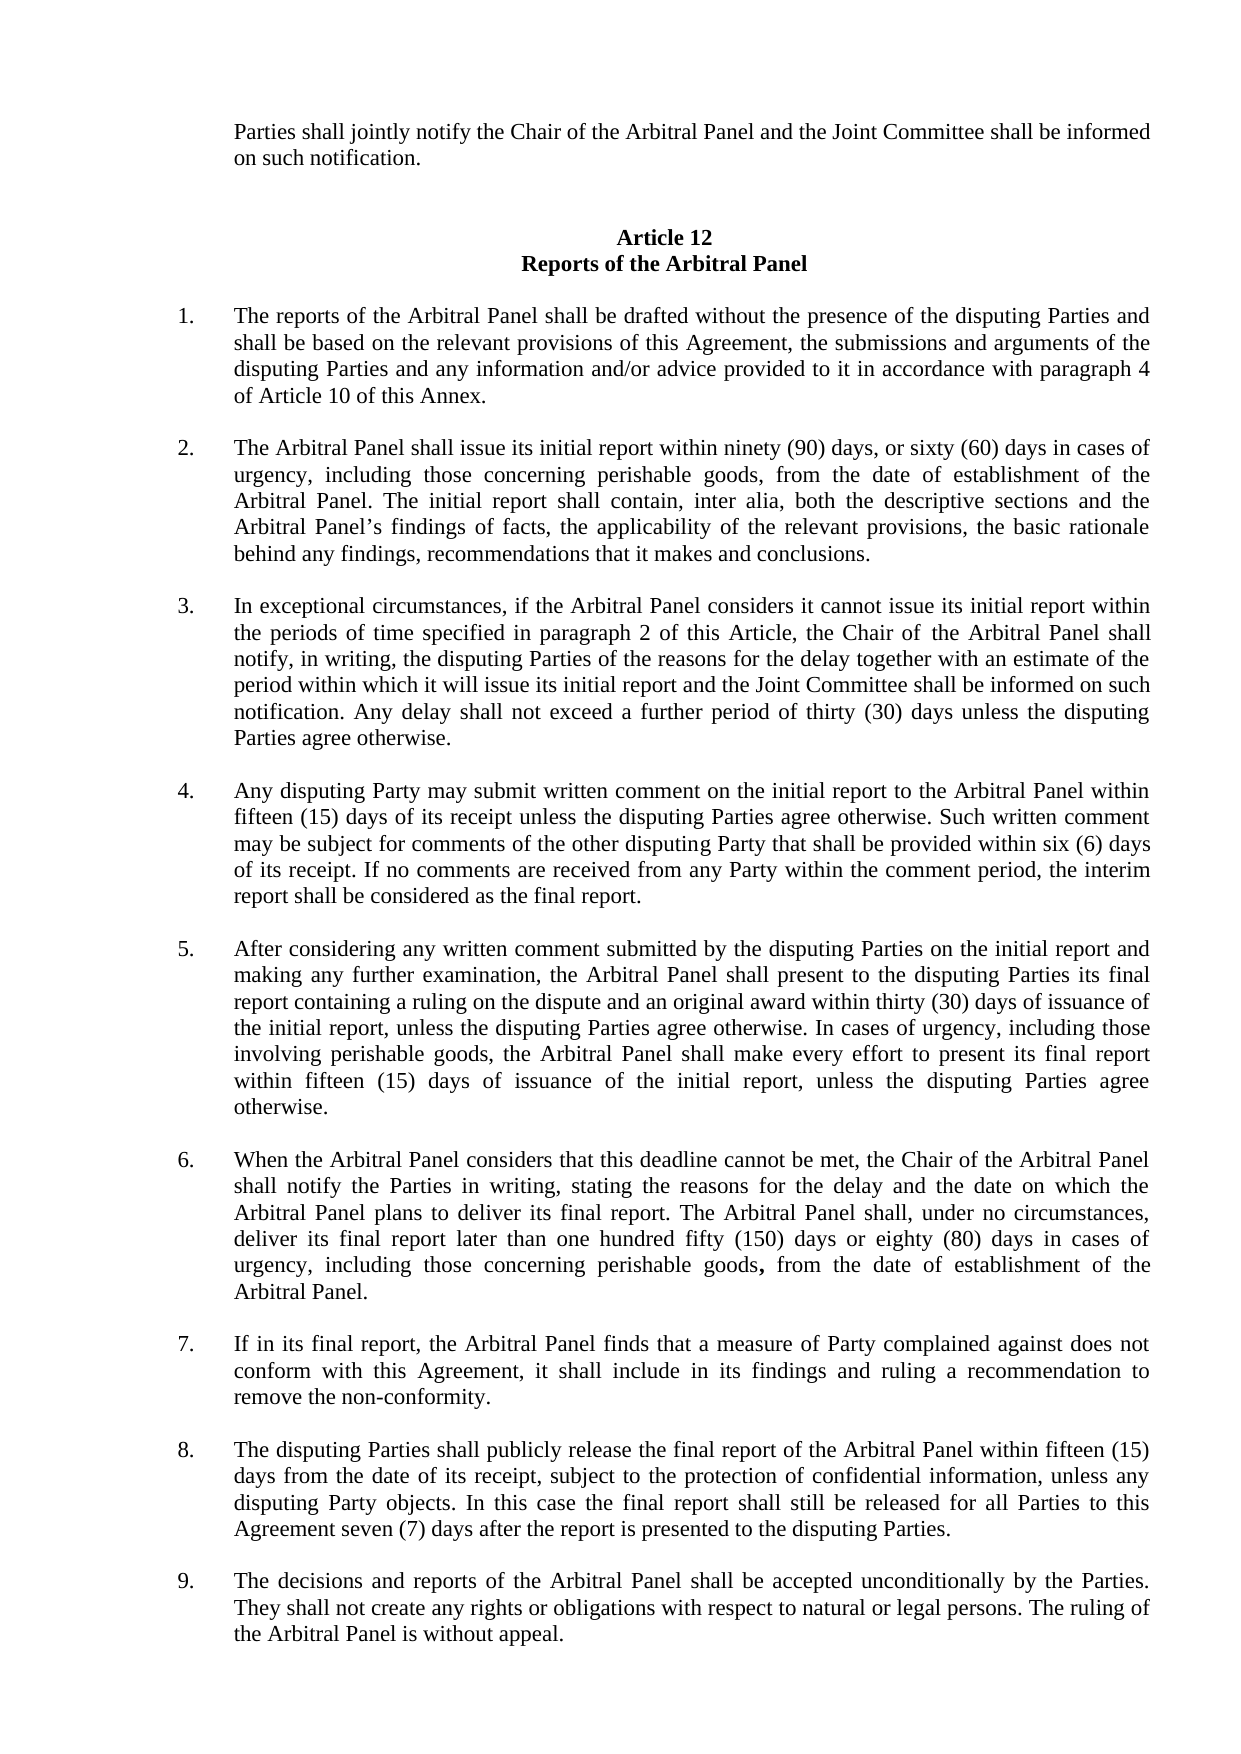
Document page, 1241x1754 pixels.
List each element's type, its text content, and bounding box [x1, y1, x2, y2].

list The disputing Parties shall publicly release the final report of the Arbitral Panel within fifteen (15) days from the date of its receipt, subject to the protection of confidential information, unless any disputing Party objects. In this case the final report shall still be released for all Parties to this Agreement seven (7) days after the report is presented to the disputing Parties. [177, 1436, 1152, 1541]
list The decisions and reports of the Arbitral Panel shall be accepted unconditionally by the Parties. They shall not create any rights or obligations with respect to natural or legal persons. The ruling of the Arbitral Panel is without appeal. [177, 1568, 1152, 1647]
list The reports of the Arbitral Panel shall be drafted without the presence of the disputing Parties and shall be based on the relevant provisions of this Agreement, the submissions and arguments of the disputing Parties and any information and/or advice provided to it in accordance with paragraph 4 of Article 10 of this Annex. [177, 303, 1152, 408]
list The Arbitral Panel shall issue its initial report within ninety (90) days, or sixty (60) days in cases of urgency, including those concerning perishable goods, from the date of establishment of the Arbitral Panel. The initial report shall contain, inter alia, both the descriptive sections and the Arbitral Panel’s findings of facts, the applicability of the relevant provisions, the basic rationale behind any findings, recommendations that it makes and conclusions. [177, 434, 1152, 566]
list If in its final report, the Arbitral Panel finds that a measure of Party complained against does not conform with this Agreement, it shall include in its findings and ruling a recommendation to remove the non-conformity. [177, 1330, 1152, 1409]
list Any disputing Party may submit written comment on the initial report to the Arbitral Panel within fifteen (15) days of its receipt unless the disputing Parties agree otherwise. Such written comment may be subject for comments of the other disputing Party that shall be provided within six (6) days of its receipt. If no comments are received from any Party within the comment period, the interim report shall be considered as the final report. [177, 777, 1152, 909]
list In exceptional circumstances, if the Arbitral Panel considers it cannot issue its initial report within the periods of time specified in paragraph 2 of this Article, the Chair of the Arbitral Panel shall notify, in writing, the disputing Parties of the reasons for the delay together with an estimate of the period within which it will issue its initial report and the Joint Committee shall be informed on such notification. Any delay shall not exceed a further period of thirty (30) days unless the disputing Parties agree otherwise. [177, 592, 1152, 751]
text Reports of the Arbitral Panel [177, 250, 1152, 276]
text Article 12 [177, 223, 1152, 250]
list When the Arbitral Panel considers that this deadline cannot be met, the Chair of the Arbitral Panel shall notify the Parties in writing, stating the reasons for the delay and the date on which the Arbitral Panel plans to deliver its final report. The Arbitral Panel shall, under no circumstances, deliver its final report later than one hundred fifty (150) days or eighty (80) days in cases of urgency, including those concerning perishable goods, from the date of establishment of the Arbitral Panel. [177, 1146, 1152, 1304]
list After considering any written comment submitted by the disputing Parties on the initial report and making any further examination, the Arbitral Panel shall present to the disputing Parties its final report containing a ruling on the dispute and an original award within thirty (30) days of issuance of the initial report, unless the disputing Parties agree otherwise. In cases of urgency, including those involving perishable goods, the Arbitral Panel shall make every effort to present its final report within fifteen (15) days of issuance of the initial report, unless the disputing Parties agree otherwise. [177, 935, 1152, 1119]
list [177, 118, 1152, 171]
